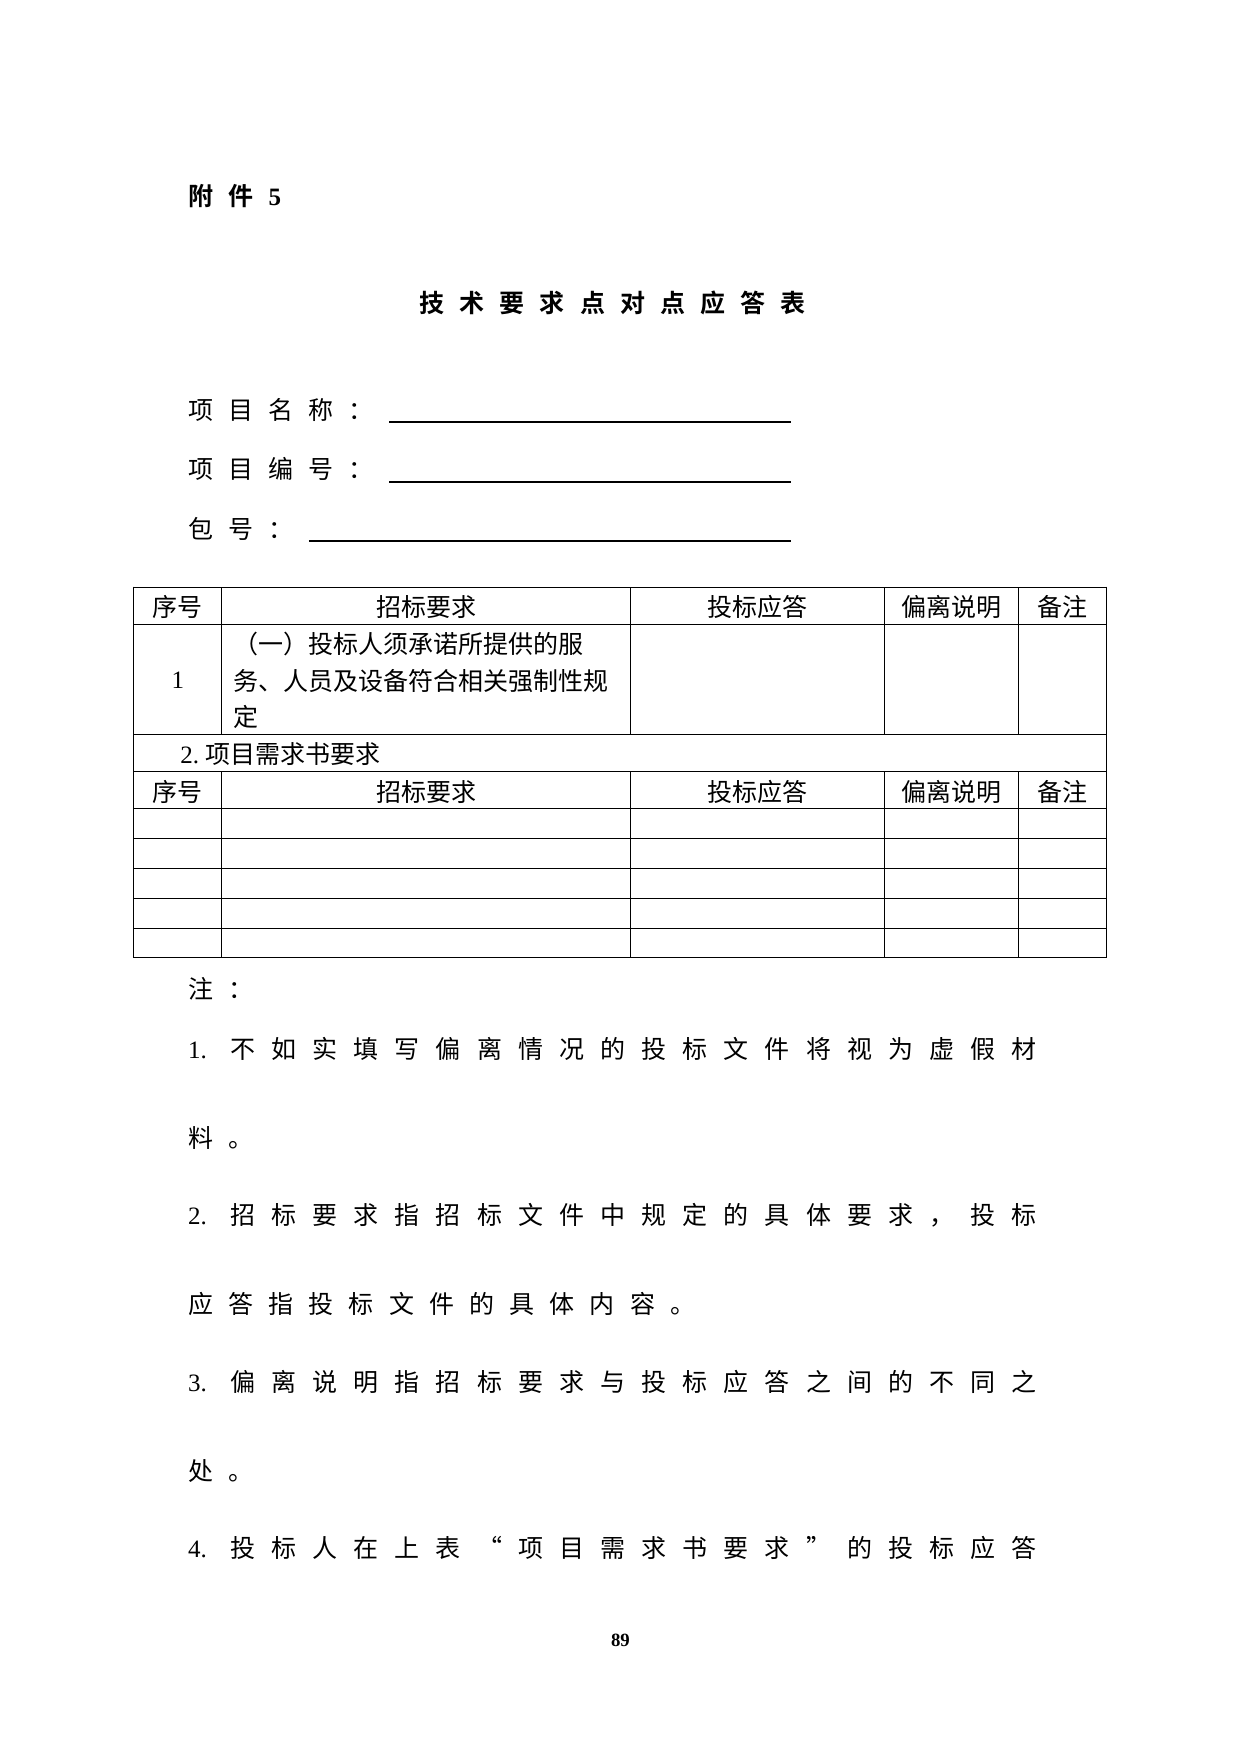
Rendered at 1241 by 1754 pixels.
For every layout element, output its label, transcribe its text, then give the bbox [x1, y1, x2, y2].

text 注： [188, 958, 1052, 1018]
table_cell 招标要求 [222, 772, 630, 808]
table_cell [885, 869, 1018, 898]
table_cell 1 [134, 625, 221, 734]
table_cell [885, 899, 1018, 927]
table_cell [222, 839, 630, 868]
text 3. 偏离说明指招标要求与投标应答之间的不同之处。 [188, 1351, 1052, 1499]
table_cell 序号 [134, 772, 221, 808]
table_cell （一）投标人须承诺所提供的服务、人员及设备符合相关强制性规定 [222, 625, 630, 734]
table_cell [885, 809, 1018, 838]
table_cell [134, 809, 221, 838]
table_cell [631, 625, 884, 734]
text 2. 招标要求指招标文件中规定的具体要求，投标应答指投标文件的具体内容。 [188, 1184, 1052, 1333]
table_cell [1019, 625, 1106, 734]
table_cell [631, 839, 884, 868]
table_cell [885, 929, 1018, 957]
table_header 序号 [134, 588, 221, 624]
table_cell [222, 929, 630, 957]
text 项目编号： [188, 438, 1052, 498]
table_cell [1019, 869, 1106, 898]
table_cell [1019, 929, 1106, 957]
table_header 投标应答 [631, 588, 884, 624]
table_cell [1019, 809, 1106, 838]
table_header 备注 [1019, 588, 1106, 624]
text 项目名称： [188, 379, 1052, 438]
table_cell [222, 809, 630, 838]
table_cell [1019, 839, 1106, 868]
table_cell [134, 839, 221, 868]
text 包号： [188, 498, 1052, 557]
table_cell [134, 869, 221, 898]
table_cell [222, 869, 630, 898]
text 技术要求点对点应答表 [188, 272, 1052, 331]
table_cell [631, 869, 884, 898]
text 附件5 [188, 164, 1052, 224]
table_cell [631, 809, 884, 838]
table_cell [134, 899, 221, 927]
table_cell [1019, 899, 1106, 927]
table_header 招标要求 [222, 588, 630, 624]
text 1. 不如实填写偏离情况的投标文件将视为虚假材料。 [188, 1018, 1052, 1166]
table_cell [631, 899, 884, 927]
table_cell [222, 899, 630, 927]
table_cell [134, 929, 221, 957]
table_cell 备注 [1019, 772, 1106, 808]
table_cell 投标应答 [631, 772, 884, 808]
table_cell [631, 929, 884, 957]
table_cell 2. 项目需求书要求 [134, 735, 1106, 771]
table_cell 偏离说明 [885, 772, 1018, 808]
table_cell [885, 625, 1018, 734]
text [188, 1517, 1052, 1577]
table_header 偏离说明 [885, 588, 1018, 624]
table_cell [885, 839, 1018, 868]
